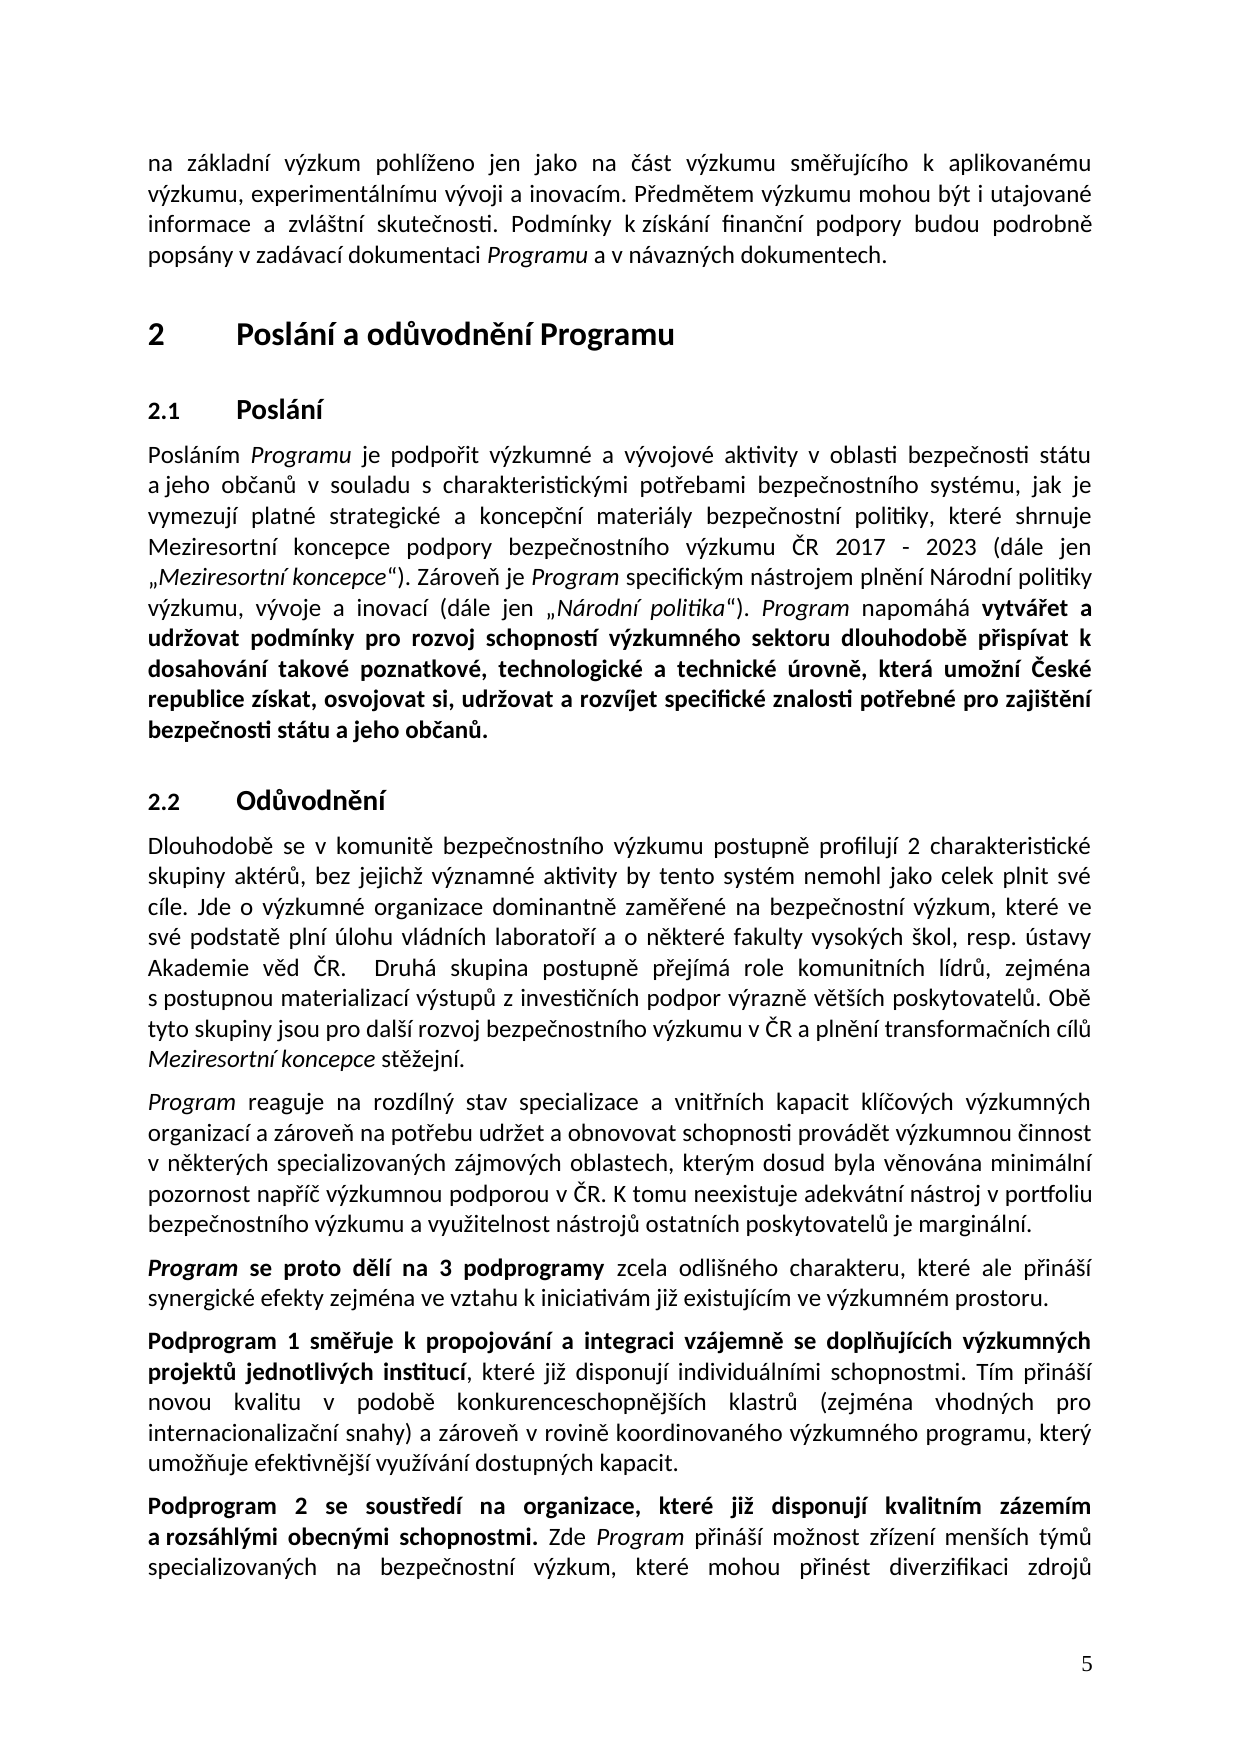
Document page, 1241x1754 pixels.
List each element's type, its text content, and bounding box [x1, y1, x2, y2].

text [148, 148, 1093, 270]
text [148, 1490, 1093, 1582]
subtitle Odůvodnění [148, 782, 1093, 817]
text Program reaguje na rozdílný stav specializace a vnitřních kapacit klíčových výzkumných organizací a zároveň na potřebu udržet a obnovovat schopnosti provádět výzkumnou činnost v některých specializovaných zájmových oblastech, kterým dosud byla věnována minimální pozornost napříč výzkumnou podporou v ČR. K tomu neexistuje adekvátní nástroj v portfoliu bezpečnostního výzkumu a využitelnost nástrojů ostatních poskytovatelů je marginální. [148, 1087, 1093, 1239]
text Podprogram 1 směřuje k propojování a integraci vzájemně se doplňujících výzkumných projektů jednotlivých institucí, které již disponují individuálními schopnostmi. Tím přináší novou kvalitu v podobě konkurenceschopnějších klastrů (zejména vhodných pro internacionalizační snahy) a zároveň v rovině koordinovaného výzkumného programu, který umožňuje efektivnější využívání dostupných kapacit. [148, 1325, 1093, 1478]
subtitle Poslání a odůvodnění Programu [148, 313, 1093, 353]
subtitle Poslání [148, 391, 1093, 427]
text Dlouhodobě se v komunitě bezpečnostního výzkumu postupně profilují 2 charakteristické skupiny aktérů, bez jejichž významné aktivity by tento systém nemohl jako celek plnit své cíle. Jde o výzkumné organizace dominantně zaměřené na bezpečnostní výzkum, které ve své podstatě plní úlohu vládních laboratoří a o některé fakulty vysokých škol, resp. ústavy Akademie věd ČR. Druhá skupina postupně přejímá role komunitních lídrů, zejména s postupnou materializací výstupů z investičních podpor výrazně větších poskytovatelů. Obě tyto skupiny jsou pro další rozvoj bezpečnostního výzkumu v ČR a plnění transformačních cílů Meziresortní koncepce stěžejní. [148, 830, 1093, 1074]
text Program se proto dělí na 3 podprogramy zcela odlišného charakteru, které ale přináší synergické efekty zejména ve vztahu k iniciativám již existujícím ve výzkumném prostoru. [148, 1252, 1093, 1313]
text Posláním Programu je podpořit výzkumné a vývojové aktivity v oblasti bezpečnosti státu a jeho občanů v souladu s charakteristickými potřebami bezpečnostního systému, jak je vymezují platné strategické a koncepční materiály bezpečnostní politiky, které shrnuje Meziresortní koncepce podpory bezpečnostního výzkumu ČR 2017 - 2023 (dále jen „Meziresortní koncepce“). Zároveň je Program specifickým nástrojem plnění Národní politiky výzkumu, vývoje a inovací (dále jen „Národní politika“). Program napomáhá vytvářet a udržovat podmínky pro rozvoj schopností výzkumného sektoru dlouhodobě přispívat k dosahování takové poznatkové, technologické a technické úrovně, která umožní České republice získat, osvojovat si, udržovat a rozvíjet specifické znalosti potřebné pro zajištění bezpečnosti státu a jeho občanů. [148, 439, 1093, 744]
